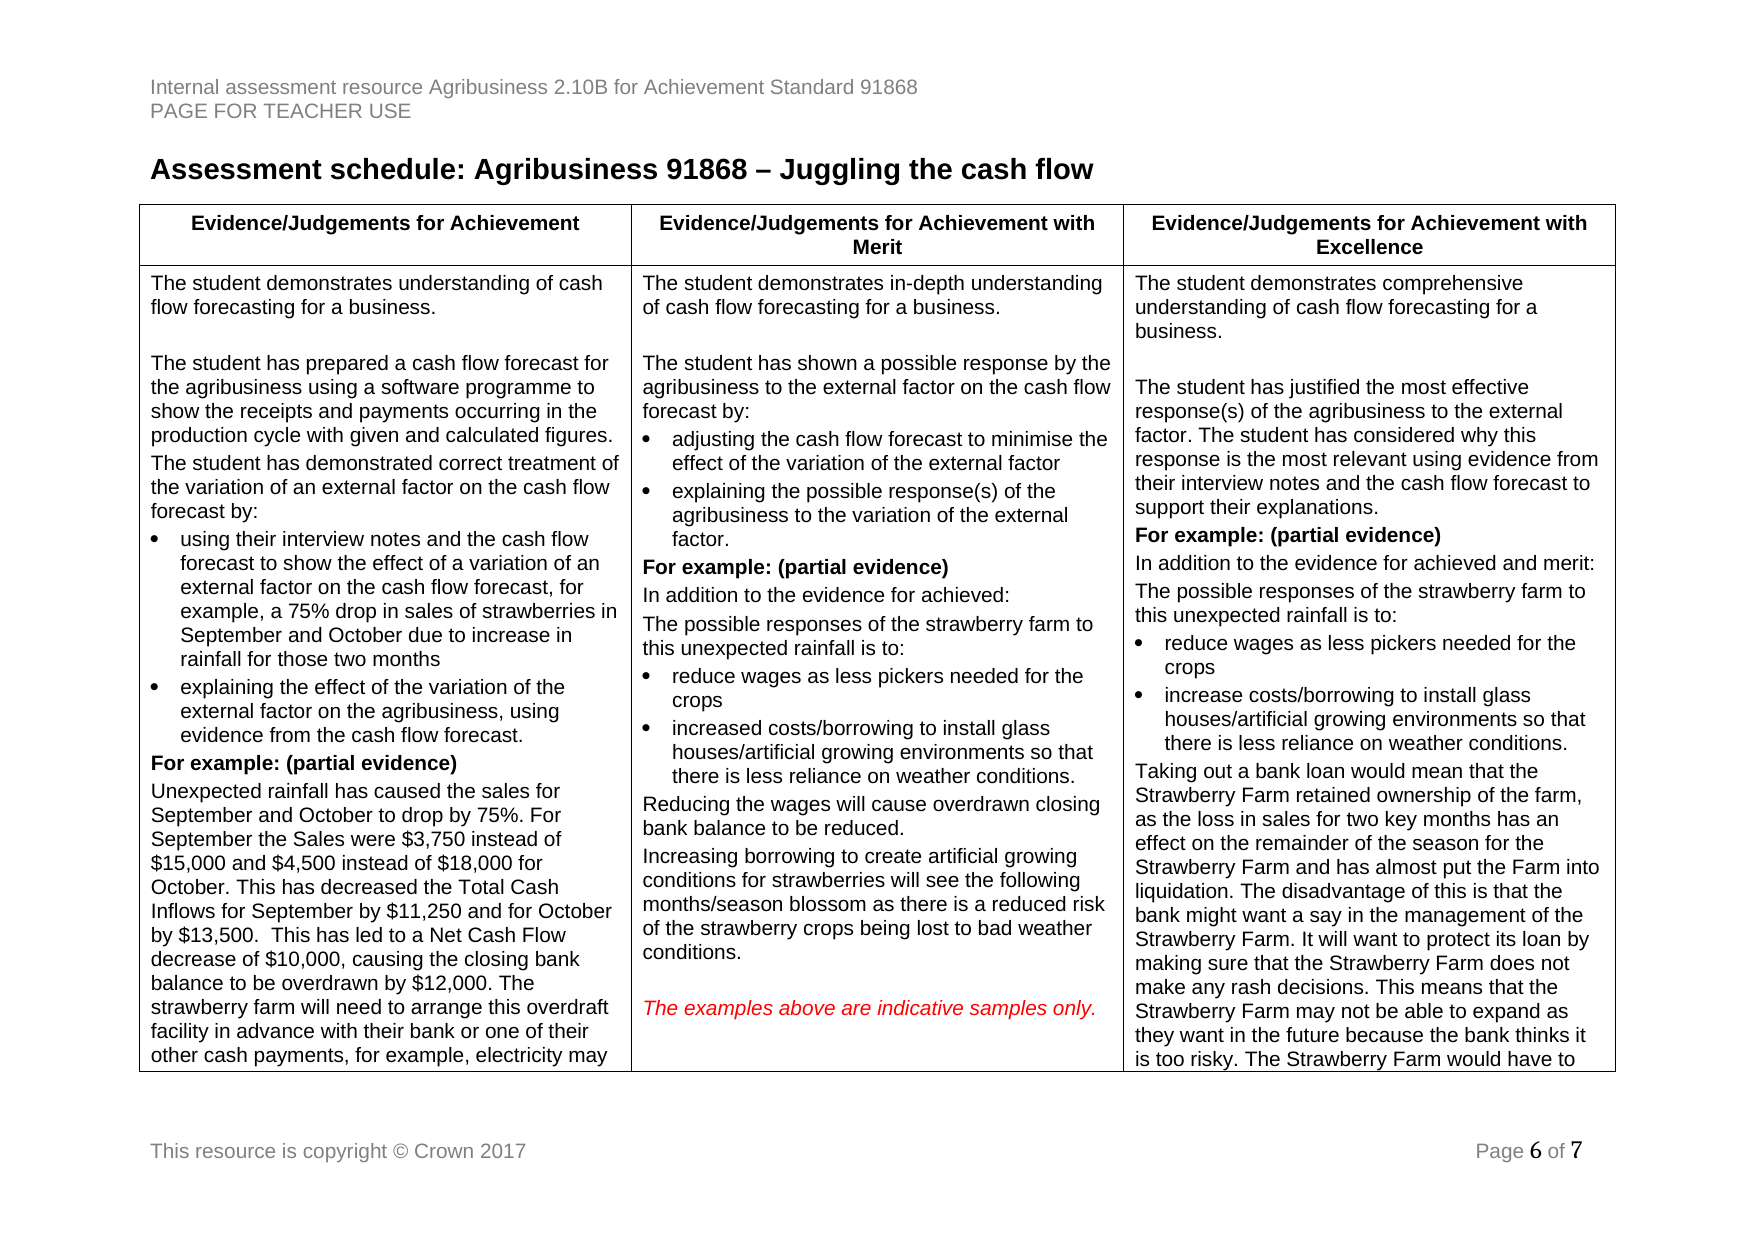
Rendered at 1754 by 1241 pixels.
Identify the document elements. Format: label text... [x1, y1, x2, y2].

table_header Evidence/Judgements for Achievement with Excellence [1124, 205, 1615, 265]
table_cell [140, 266, 631, 1071]
table_header Evidence/Judgements for Achievement [140, 205, 631, 265]
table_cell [632, 266, 1123, 1071]
text Assessment schedule: Agribusiness 91868 – Juggling the cash flow [150, 152, 1604, 185]
table_header Evidence/Judgements for Achievement with Merit [632, 205, 1123, 265]
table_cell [1124, 266, 1615, 1071]
